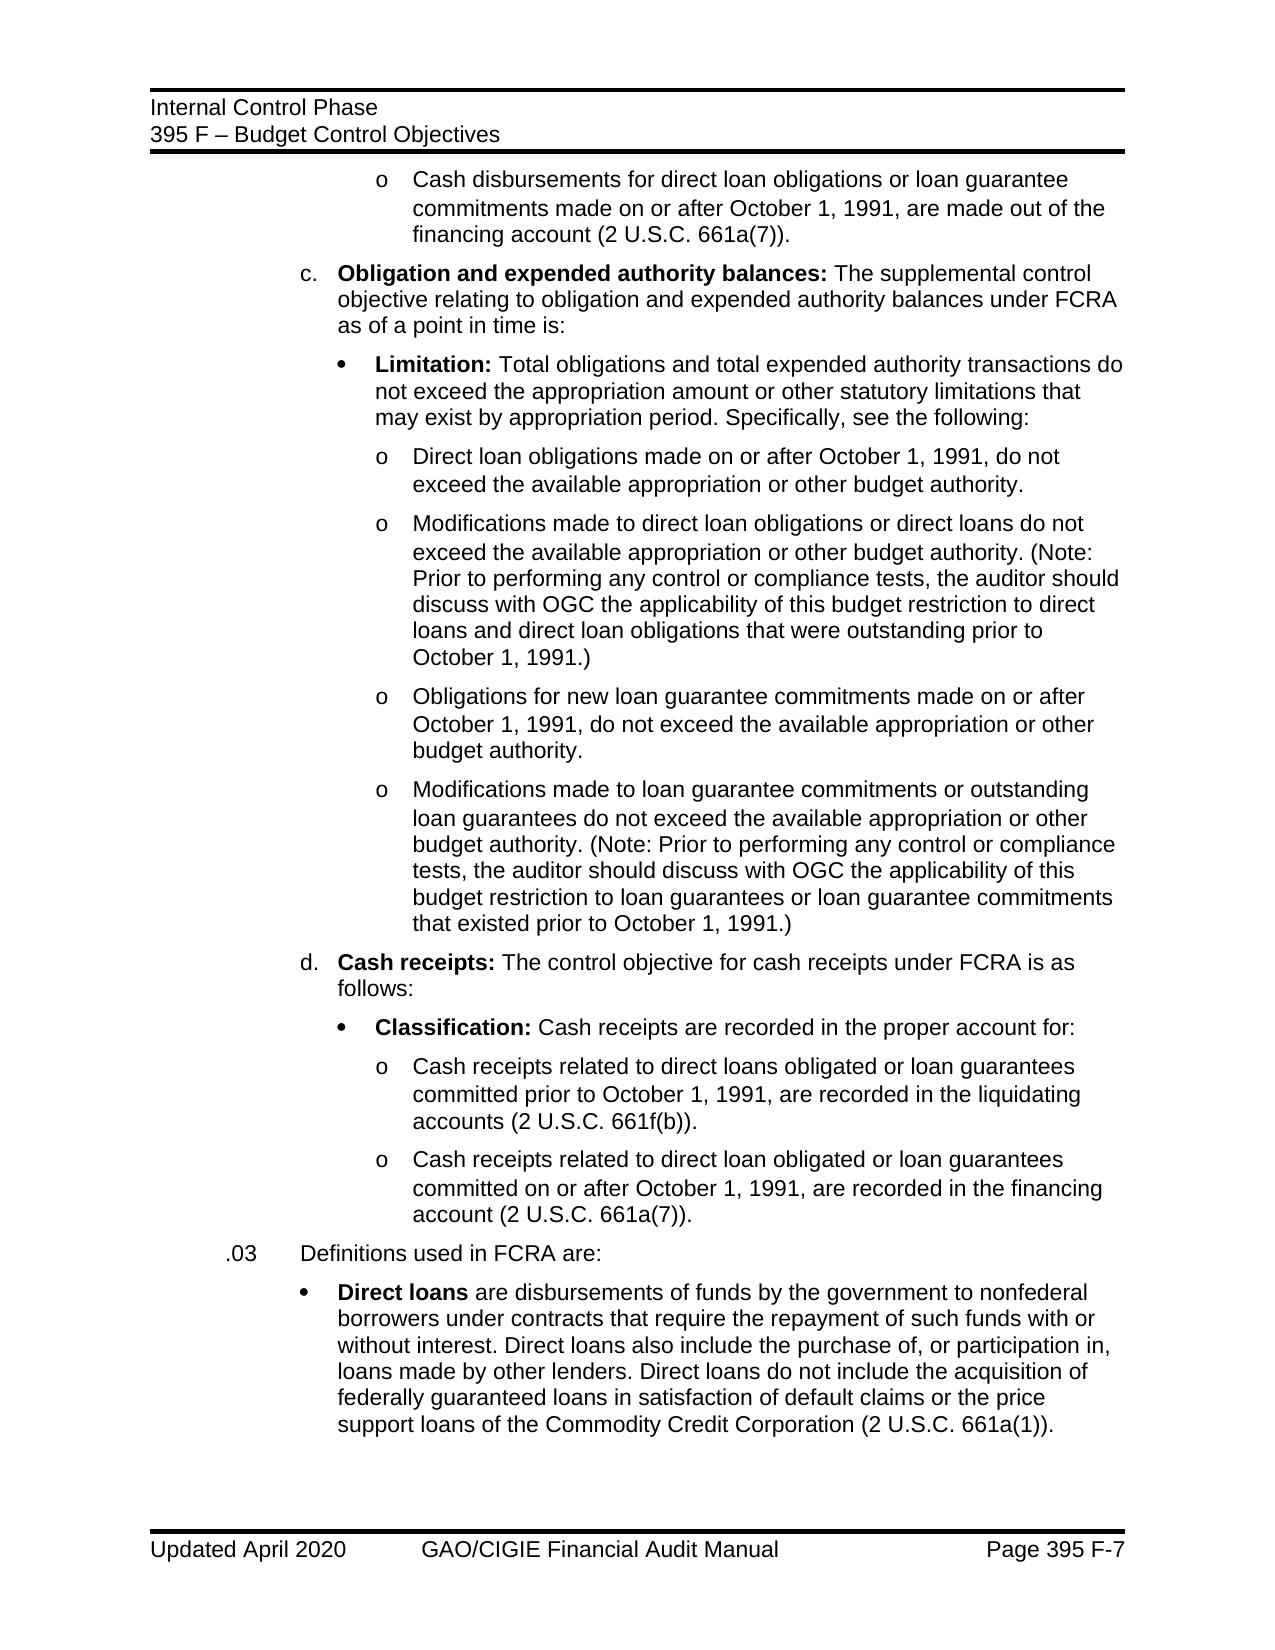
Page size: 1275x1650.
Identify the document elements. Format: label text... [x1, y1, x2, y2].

text Obligations for new loan guarantee commitments made on or after October 1, 1991, do not exceed the available appropriation or other budget authority. [375, 683, 1125, 764]
list Classification: Cash receipts are recorded in the proper account for: [337, 1014, 1125, 1040]
list Obligation and expended authority balances: The supplemental control objective relating to obligation and expended authority balances under FCRA as of a point in time is: [300, 260, 1125, 339]
list Direct loans are disbursements of funds by the government to nonfederal borrowers under contracts that require the repayment of such funds with or without interest. Direct loans also include the purchase of, or participation in, loans made by other lenders. Direct loans do not include the acquisition of federally guaranteed loans in satisfaction of default claims or the price support loans of the Commodity Credit Corporation (2 U.S.C. 661a(1)). [300, 1279, 1125, 1437]
text Cash disbursements for direct loan obligations or loan guarantee commitments made on or after October 1, 1991, are made out of the financing account (2 U.S.C. 661a(7)). [375, 166, 1125, 247]
text Cash receipts related to direct loans obligated or loan guarantees committed prior to October 1, 1991, are recorded in the liquidating accounts (2 U.S.C. 661f(b)). [375, 1053, 1125, 1134]
text Direct loan obligations made on or after October 1, 1991, do not exceed the available appropriation or other budget authority. [375, 443, 1125, 498]
text Cash receipts related to direct loan obligated or loan guarantees committed on or after October 1, 1991, are recorded in the financing account (2 U.S.C. 661a(7)). [375, 1146, 1125, 1227]
text Modifications made to loan guarantee commitments or outstanding loan guarantees do not exceed the available appropriation or other budget authority. (Note: Prior to performing any control or compliance tests, the auditor should discuss with OGC the applicability of this budget restriction to loan guarantees or loan guarantee commitments that existed prior to October 1, 1991.) [375, 776, 1125, 936]
text Modifications made to direct loan obligations or direct loans do not exceed the available appropriation or other budget authority. (Note: Prior to performing any control or compliance tests, the auditor should discuss with OGC the applicability of this budget restriction to direct loans and direct loan obligations that were outstanding prior to October 1, 1991.) [375, 510, 1125, 670]
list Limitation: Total obligations and total expended authority transactions do not exceed the appropriation amount or other statutory limitations that may exist by appropriation period. Specifically, see the following: [337, 351, 1125, 430]
list Cash receipts: The control objective for cash receipts under FCRA is as follows: [300, 949, 1125, 1002]
text Definitions used in FCRA are: [225, 1240, 1125, 1266]
